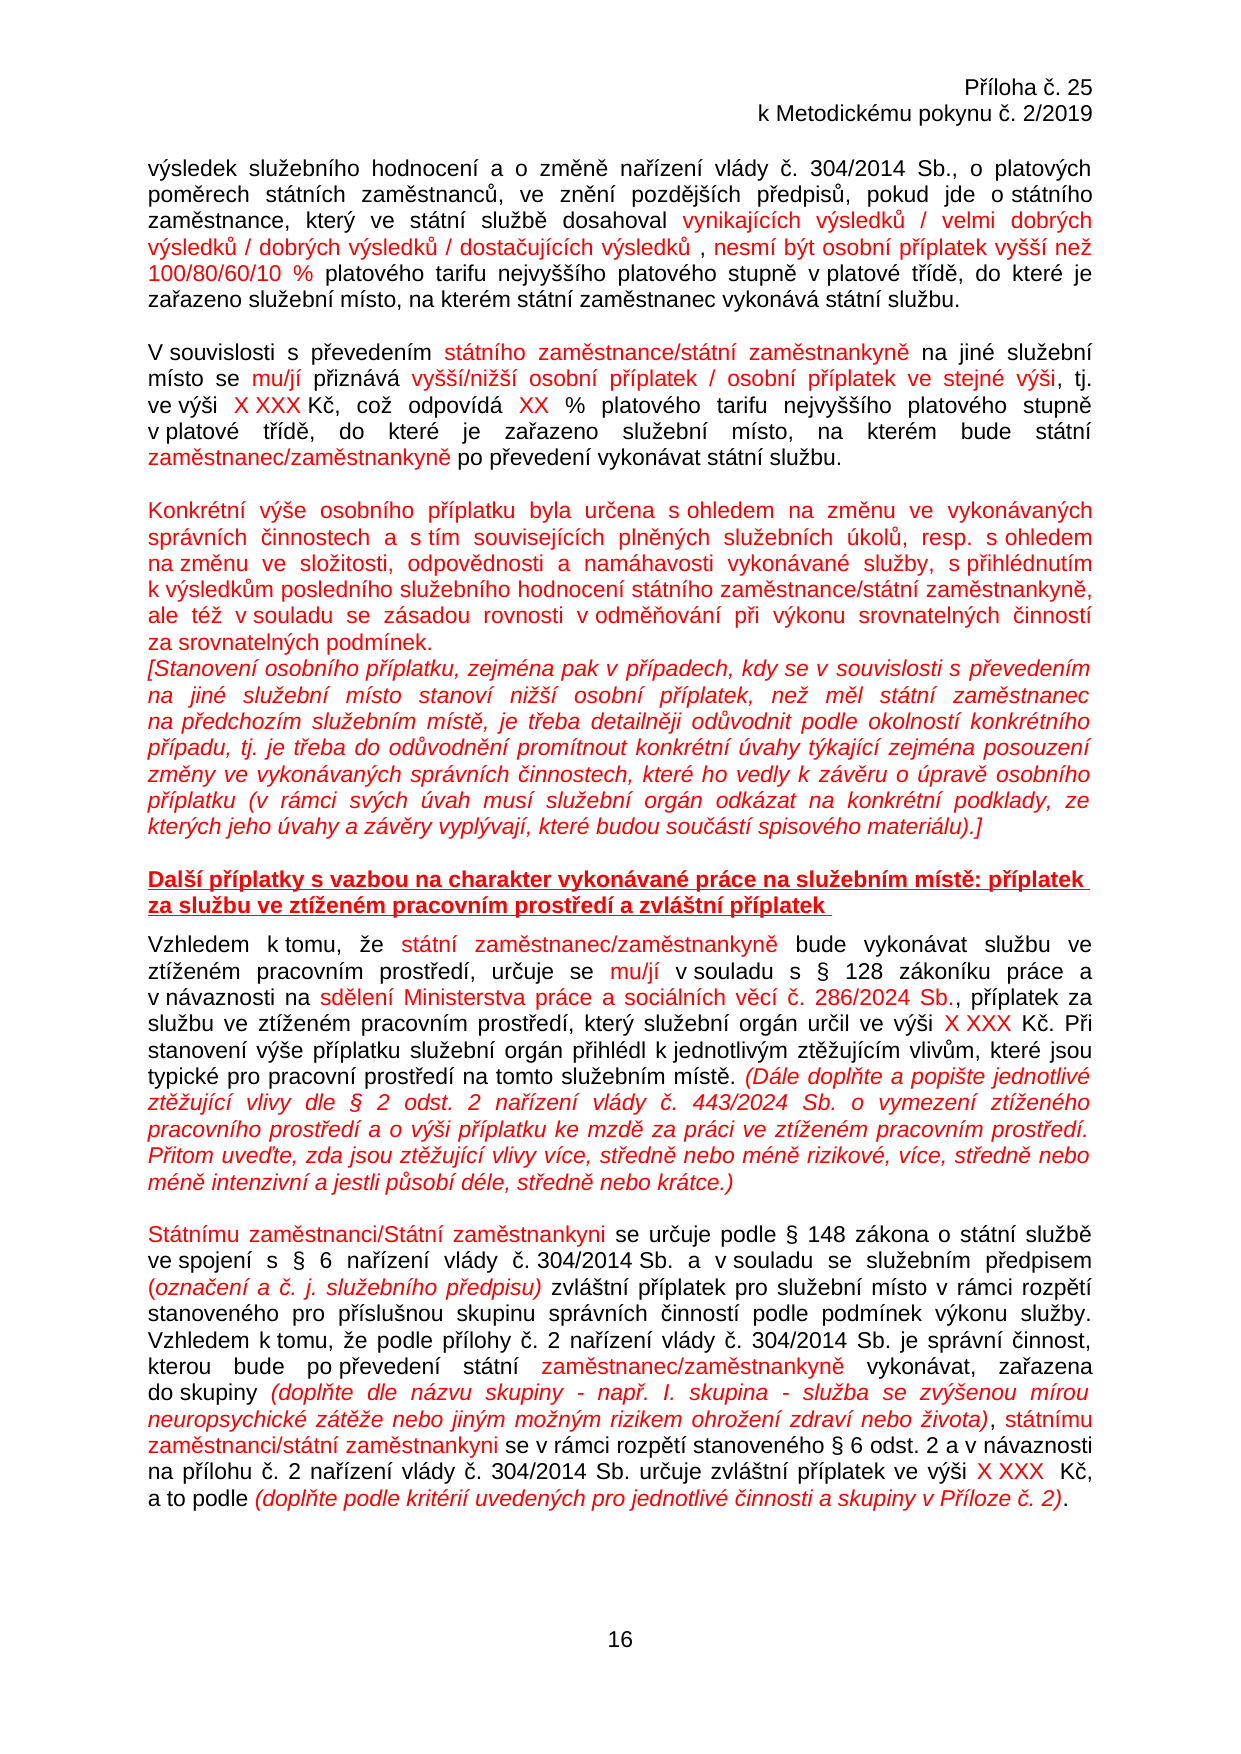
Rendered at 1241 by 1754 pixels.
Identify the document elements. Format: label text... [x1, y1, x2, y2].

text V souvislosti s převedením státního zaměstnance/státní zaměstnankyně na jiné služební místo se mu/jí přiznává vyšší/nižší osobní příplatek / osobní příplatek ve stejné výši, tj. ve výši X XXX Kč, což odpovídá XX % platového tarifu nejvyššího platového stupně v platové třídě, do které je zařazeno služební místo, na kterém bude státní zaměstnanec/zaměstnankyně po převedení vykonávat státní službu. [148, 339, 1093, 471]
text Státnímu zaměstnanci/Státní zaměstnankyni se určuje podle § 148 zákona o státní službě ve spojení s § 6 nařízení vlády č. 304/2014 Sb. a v souladu se služebním předpisem (označení a č. j. služebního předpisu) zvláštní příplatek pro služební místo v rámci rozpětí stanoveného pro příslušnou skupinu správních činností podle podmínek výkonu služby. Vzhledem k tomu, že podle přílohy č. 2 nařízení vlády č. 304/2014 Sb. je správní činnost, kterou bude po převedení státní zaměstnanec/zaměstnankyně vykonávat, zařazena do skupiny (doplňte dle názvu skupiny - např. I. skupina - služba se zvýšenou mírou neuropsychické zátěže nebo jiným možným rizikem ohrožení zdraví nebo života), státnímu zaměstnanci/státní zaměstnankyni se v rámci rozpětí stanoveného § 6 odst. 2 a v návaznosti na přílohu č. 2 nařízení vlády č. 304/2014 Sb. určuje zvláštní příplatek ve výši X XXX Kč, a to podle (doplňte podle kritérií uvedených pro jednotlivé činnosti a skupiny v Příloze č. 2). [148, 1221, 1093, 1511]
text [Stanovení osobního příplatku, zejména pak v případech, kdy se v souvislosti s převedením na jiné služební místo stanoví nižší osobní příplatek, než měl státní zaměstnanec na předchozím služebním místě, je třeba detailněji odůvodnit podle okolností konkrétního případu, tj. je třeba do odůvodnění promítnout konkrétní úvahy týkající zejména posouzení změny ve vykonávaných správních činnostech, které ho vedly k závěru o úpravě osobního příplatku (v rámci svých úvah musí služební orgán odkázat na konkrétní podklady, ze kterých jeho úvahy a závěry vyplývají, které budou součástí spisového materiálu).] [148, 655, 1093, 840]
text Další příplatky s vazbou na charakter vykonávané práce na služebním místě: příplatek za službu ve ztíženém pracovním prostředí a zvláštní příplatek [148, 866, 1093, 919]
text Podle § 6 písm. a)/b)/c)/d) nařízení vlády č. 36/2019 Sb., o podrobnostech služebního hodnocení státních zaměstnanců a vazbě osobního příplatku státního zaměstnance na výsledek služebního hodnocení a o změně nařízení vlády č. 304/2014 Sb., o platových poměrech státních zaměstnanců, ve znění pozdějších předpisů, pokud jde o státního zaměstnance, který ve státní službě dosahoval vynikajících výsledků / velmi dobrých výsledků / dobrých výsledků / dostačujících výsledků , nesmí být osobní příplatek vyšší než 100/80/60/10 % platového tarifu nejvyššího platového stupně v platové třídě, do které je zařazeno služební místo, na kterém státní zaměstnanec vykonává státní službu. [148, 154, 1093, 313]
text Konkrétní výše osobního příplatku byla určena s ohledem na změnu ve vykonávaných správních činnostech a s tím souvisejících plněných služebních úkolů, resp. s ohledem na změnu ve složitosti, odpovědnosti a namáhavosti vykonávané služby, s přihlédnutím k výsledkům posledního služebního hodnocení státního zaměstnance/státní zaměstnankyně, ale též v souladu se zásadou rovnosti v odměňování při výkonu srovnatelných činností za srovnatelných podmínek. [148, 497, 1093, 655]
text Vzhledem k tomu, že státní zaměstnanec/zaměstnankyně bude vykonávat službu ve ztíženém pracovním prostředí, určuje se mu/jí v souladu s § 128 zákoníku práce a v návaznosti na sdělení Ministerstva práce a sociálních věcí č. 286/2024 Sb., příplatek za službu ve ztíženém pracovním prostředí, který služební orgán určil ve výši X XXX Kč. Při stanovení výše příplatku služební orgán přihlédl k jednotlivým ztěžujícím vlivům, které jsou typické pro pracovní prostředí na tomto služebním místě. (Dále doplňte a popište jednotlivé ztěžující vlivy dle § 2 odst. 2 nařízení vlády č. 443/2024 Sb. o vymezení ztíženého pracovního prostředí a o výši příplatku ke mzdě za práci ve ztíženém pracovním prostředí. Přitom uveďte, zda jsou ztěžující vlivy více, středně nebo méně rizikové, více, středně nebo méně intenzivní a jestli působí déle, středně nebo krátce.) [148, 931, 1093, 1195]
